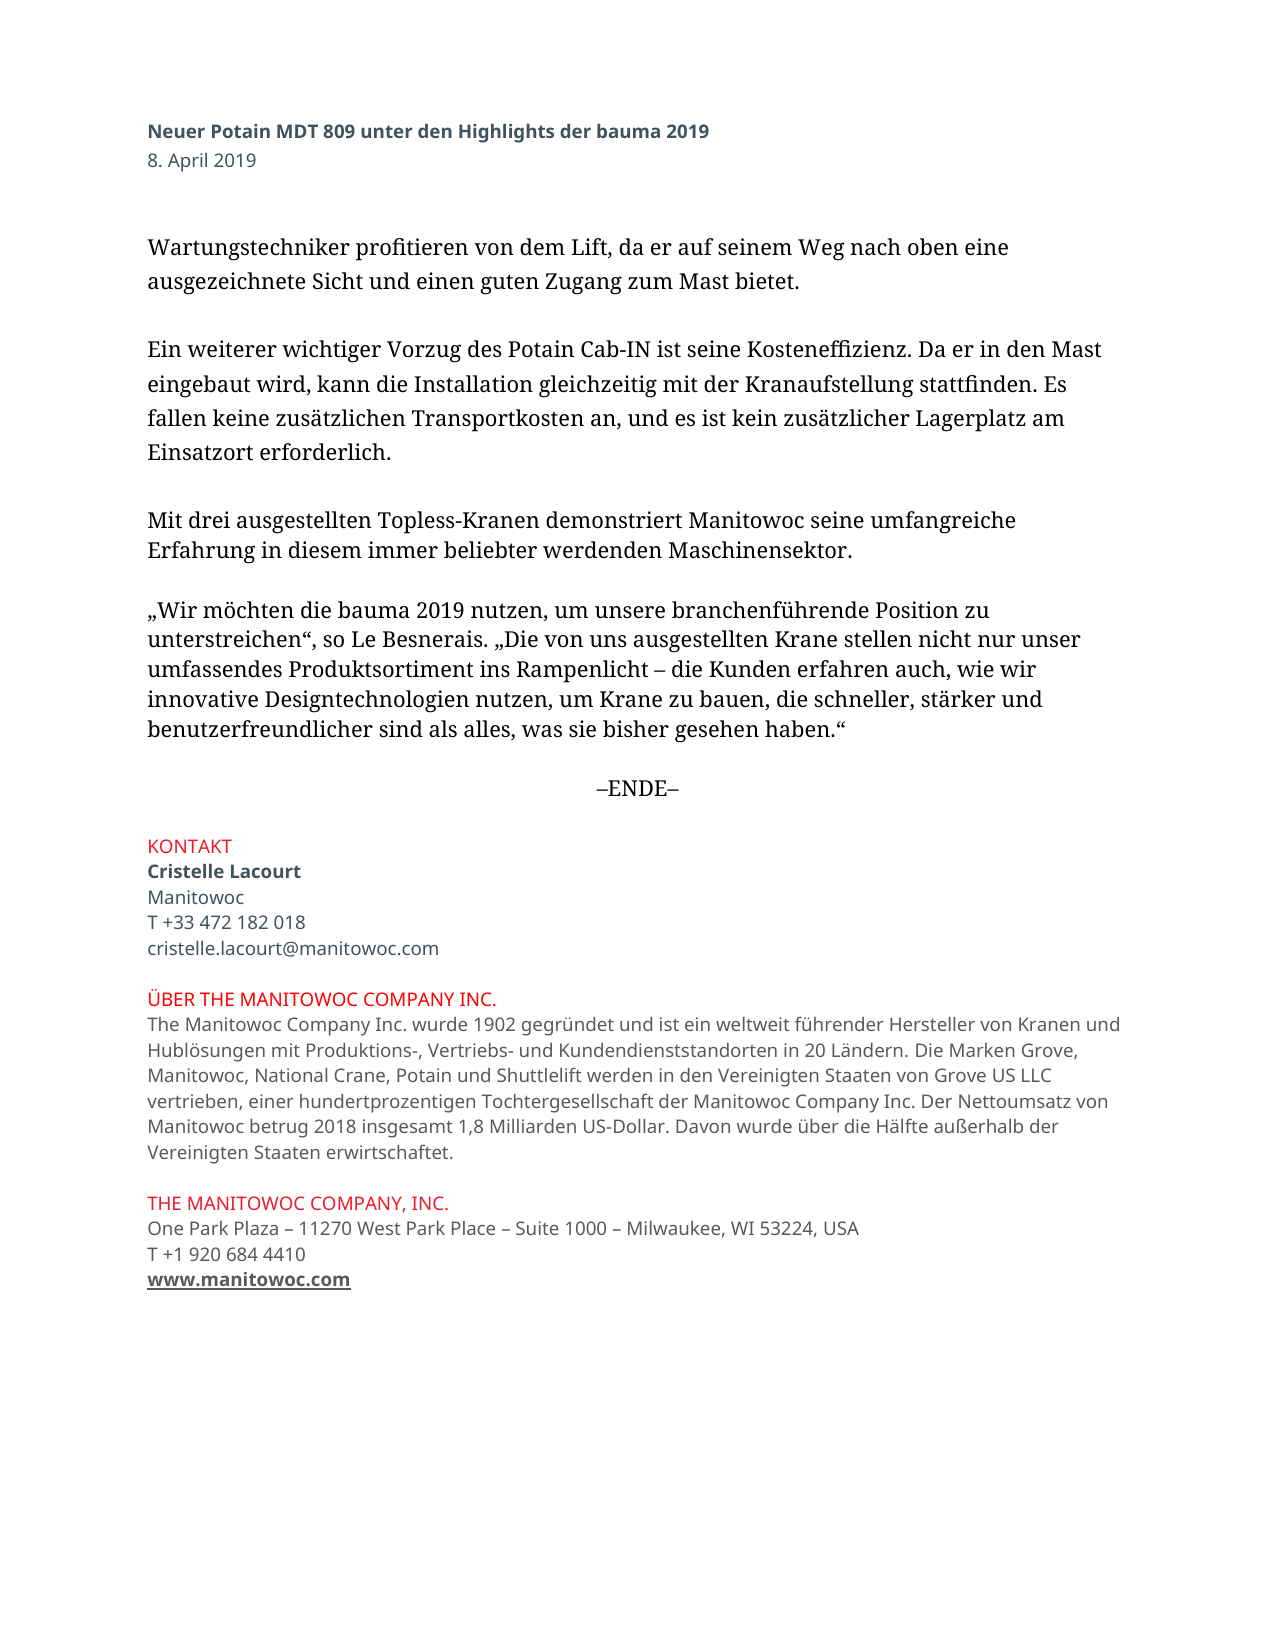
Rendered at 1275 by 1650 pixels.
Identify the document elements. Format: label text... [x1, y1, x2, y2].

text The Manitowoc Company Inc. wurde 1902 gegründet und ist ein weltweit führender Hersteller von Kranen und Hublösungen mit Produktions-, Vertriebs- und Kundendienststandorten in 20 Ländern. Die Marken Grove, Manitowoc, National Crane, Potain und Shuttlelift werden in den Vereinigten Staaten von Grove US LLC vertrieben, einer hundertprozentigen Tochtergesellschaft der Manitowoc Company Inc. Der Nettoumsatz von Manitowoc betrug 2018 insgesamt 1,8 Milliarden US-Dollar. Davon wurde über die Hälfte außerhalb der Vereinigten Staaten erwirtschaftet. [147, 1012, 1128, 1165]
text ÜBER THE MANITOWOC COMPANY INC. [147, 986, 1128, 1012]
text THE MANITOWOC COMPANY, INC. [147, 1190, 1128, 1216]
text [147, 232, 1128, 296]
text www.manitowoc.com [147, 1267, 1128, 1292]
text –ENDE– [147, 773, 1128, 803]
text „Wir möchten die bauma 2019 nutzen, um unsere branchenführende Position zu unterstreichen“, so Le Besnerais. „Die von uns ausgestellten Krane stellen nicht nur unser umfassendes Produktsortiment ins Rampenlicht – die Kunden erfahren auch, wie wir innovative Designtechnologien nutzen, um Krane zu bauen, die schneller, stärker und benutzerfreundlicher sind als alles, was sie bisher gesehen haben.“ [147, 594, 1128, 743]
text Cristelle Lacourt [147, 858, 1128, 884]
text Ein weiterer wichtiger Vorzug des Potain Cab-IN ist seine Kosteneffizienz. Da er in den Mast eingebaut wird, kann die Installation gleichzeitig mit der Kranaufstellung stattfinden. Es fallen keine zusätzlichen Transportkosten an, und es ist kein zusätzlicher Lagerplatz am Einsatzort erforderlich. [147, 334, 1128, 467]
text Manitowoc [147, 884, 1128, 909]
text Mit drei ausgestellten Topless-Kranen demonstriert Manitowoc seine umfangreiche Erfahrung in diesem immer beliebter werdenden Maschinensektor. [147, 505, 1128, 565]
text One Park Plaza – 11270 West Park Place – Suite 1000 – Milwaukee, WI 53224, USA [147, 1216, 1128, 1241]
text T +33 472 182 018 [147, 909, 1128, 935]
text T +1 920 684 4410 [147, 1241, 1128, 1267]
text KONTAKT [147, 833, 1128, 858]
text cristelle.lacourt@manitowoc.com [147, 935, 1128, 961]
